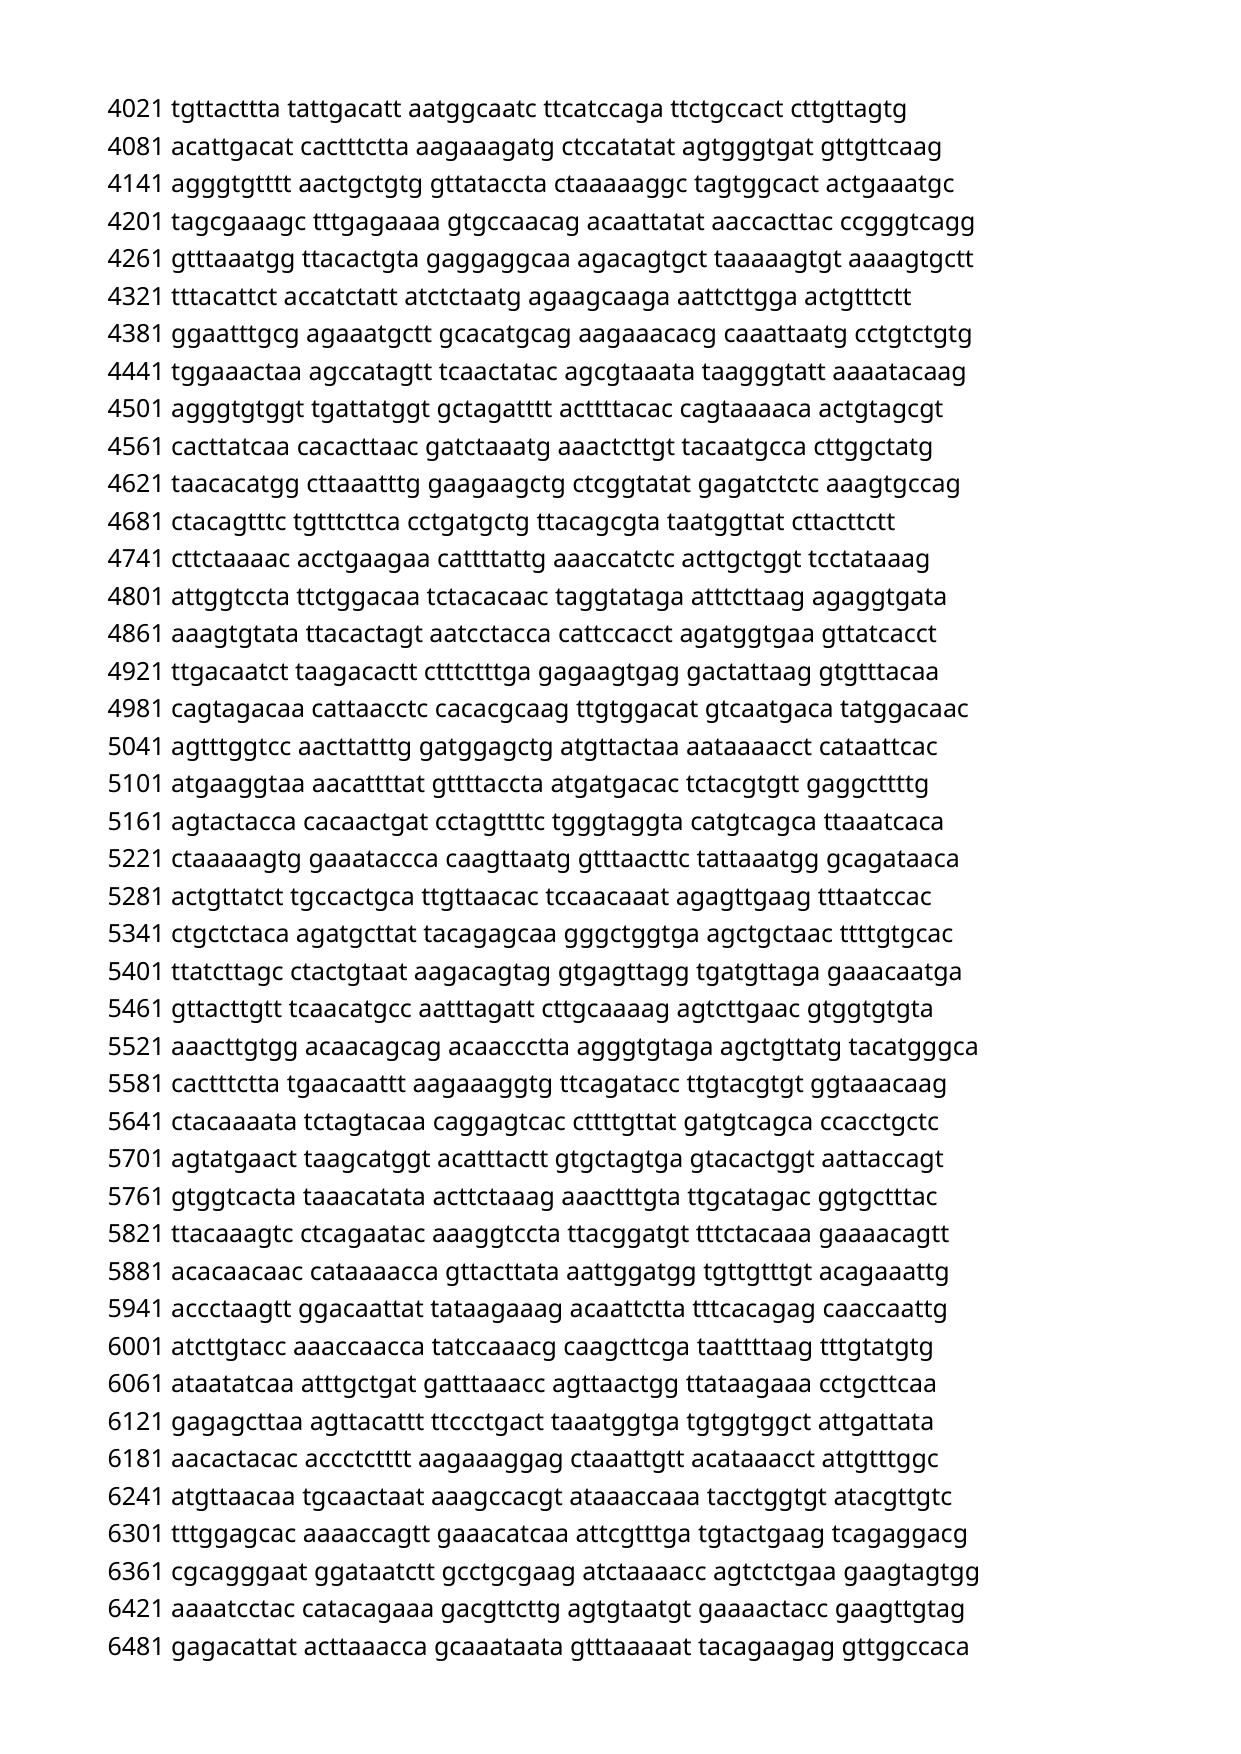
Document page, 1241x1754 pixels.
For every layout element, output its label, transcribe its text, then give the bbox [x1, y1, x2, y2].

text 5221 ctaaaaagtg gaaataccca caagttaatg gtttaacttc tattaaatgg gcagataaca [75, 839, 1165, 877]
text 4081 acattgacat cactttctta aagaaagatg ctccatatat agtgggtgat gttgttcaag [75, 127, 1165, 164]
text 4801 attggtccta ttctggacaa tctacacaac taggtataga atttcttaag agaggtgata [75, 577, 1165, 614]
text 6061 ataatatcaa atttgctgat gatttaaacc agttaactgg ttataagaaa cctgcttcaa [75, 1364, 1165, 1402]
text 5581 cactttctta tgaacaattt aagaaaggtg ttcagatacc ttgtacgtgt ggtaaacaag [75, 1064, 1165, 1102]
text 4681 ctacagtttc tgtttcttca cctgatgctg ttacagcgta taatggttat cttacttctt [75, 502, 1165, 539]
text 5161 agtactacca cacaactgat cctagttttc tgggtaggta catgtcagca ttaaatcaca [75, 802, 1165, 839]
text 4381 ggaatttgcg agaaatgctt gcacatgcag aagaaacacg caaattaatg cctgtctgtg [75, 314, 1165, 352]
text 4921 ttgacaatct taagacactt ctttctttga gagaagtgag gactattaag gtgtttacaa [75, 652, 1165, 689]
text 5821 ttacaaagtc ctcagaatac aaaggtccta ttacggatgt tttctacaaa gaaaacagtt [75, 1214, 1165, 1252]
text 4741 cttctaaaac acctgaagaa cattttattg aaaccatctc acttgctggt tcctataaag [75, 539, 1165, 577]
text 4561 cacttatcaa cacacttaac gatctaaatg aaactcttgt tacaatgcca cttggctatg [75, 427, 1165, 464]
text 4621 taacacatgg cttaaatttg gaagaagctg ctcggtatat gagatctctc aaagtgccag [75, 464, 1165, 502]
text 4321 tttacattct accatctatt atctctaatg agaagcaaga aattcttgga actgtttctt [75, 277, 1165, 314]
text 6361 cgcagggaat ggataatctt gcctgcgaag atctaaaacc agtctctgaa gaagtagtgg [75, 1552, 1165, 1589]
text 5281 actgttatct tgccactgca ttgttaacac tccaacaaat agagttgaag tttaatccac [75, 877, 1165, 914]
text 4501 agggtgtggt tgattatggt gctagatttt acttttacac cagtaaaaca actgtagcgt [75, 389, 1165, 427]
text 4441 tggaaactaa agccatagtt tcaactatac agcgtaaata taagggtatt aaaatacaag [75, 352, 1165, 389]
text 6001 atcttgtacc aaaccaacca tatccaaacg caagcttcga taattttaag tttgtatgtg [75, 1327, 1165, 1364]
text 5461 gttacttgtt tcaacatgcc aatttagatt cttgcaaaag agtcttgaac gtggtgtgta [75, 989, 1165, 1027]
text 4021 tgttacttta tattgacatt aatggcaatc ttcatccaga ttctgccact cttgttagtg [75, 89, 1165, 127]
text 5041 agtttggtcc aacttatttg gatggagctg atgttactaa aataaaacct cataattcac [75, 727, 1165, 764]
text 6181 aacactacac accctctttt aagaaaggag ctaaattgtt acataaacct attgtttggc [75, 1439, 1165, 1477]
text 6421 aaaatcctac catacagaaa gacgttcttg agtgtaatgt gaaaactacc gaagttgtag [75, 1589, 1165, 1627]
text 4861 aaagtgtata ttacactagt aatcctacca cattccacct agatggtgaa gttatcacct [75, 614, 1165, 652]
text 4201 tagcgaaagc tttgagaaaa gtgccaacag acaattatat aaccacttac ccgggtcagg [75, 202, 1165, 239]
text 4141 agggtgtttt aactgctgtg gttataccta ctaaaaaggc tagtggcact actgaaatgc [75, 164, 1165, 202]
text 5881 acacaacaac cataaaacca gttacttata aattggatgg tgttgtttgt acagaaattg [75, 1252, 1165, 1289]
text 6121 gagagcttaa agttacattt ttccctgact taaatggtga tgtggtggct attgattata [75, 1402, 1165, 1439]
text 4261 gtttaaatgg ttacactgta gaggaggcaa agacagtgct taaaaagtgt aaaagtgctt [75, 239, 1165, 277]
text 5101 atgaaggtaa aacattttat gttttaccta atgatgacac tctacgtgtt gaggcttttg [75, 764, 1165, 802]
text 5701 agtatgaact taagcatggt acatttactt gtgctagtga gtacactggt aattaccagt [75, 1139, 1165, 1177]
text 5521 aaacttgtgg acaacagcag acaaccctta agggtgtaga agctgttatg tacatgggca [75, 1027, 1165, 1064]
text 5941 accctaagtt ggacaattat tataagaaag acaattctta tttcacagag caaccaattg [75, 1289, 1165, 1327]
text 5401 ttatcttagc ctactgtaat aagacagtag gtgagttagg tgatgttaga gaaacaatga [75, 952, 1165, 989]
text 6241 atgttaacaa tgcaactaat aaagccacgt ataaaccaaa tacctggtgt atacgttgtc [75, 1477, 1165, 1514]
text 5341 ctgctctaca agatgcttat tacagagcaa gggctggtga agctgctaac ttttgtgcac [75, 914, 1165, 952]
text 6301 tttggagcac aaaaccagtt gaaacatcaa attcgtttga tgtactgaag tcagaggacg [75, 1514, 1165, 1552]
text 5761 gtggtcacta taaacatata acttctaaag aaactttgta ttgcatagac ggtgctttac [75, 1177, 1165, 1214]
text 4981 cagtagacaa cattaacctc cacacgcaag ttgtggacat gtcaatgaca tatggacaac [75, 689, 1165, 727]
text 5641 ctacaaaata tctagtacaa caggagtcac cttttgttat gatgtcagca ccacctgctc [75, 1102, 1165, 1139]
text 6481 gagacattat acttaaacca gcaaataata gtttaaaaat tacagaagag gttggccaca [75, 1627, 1165, 1664]
